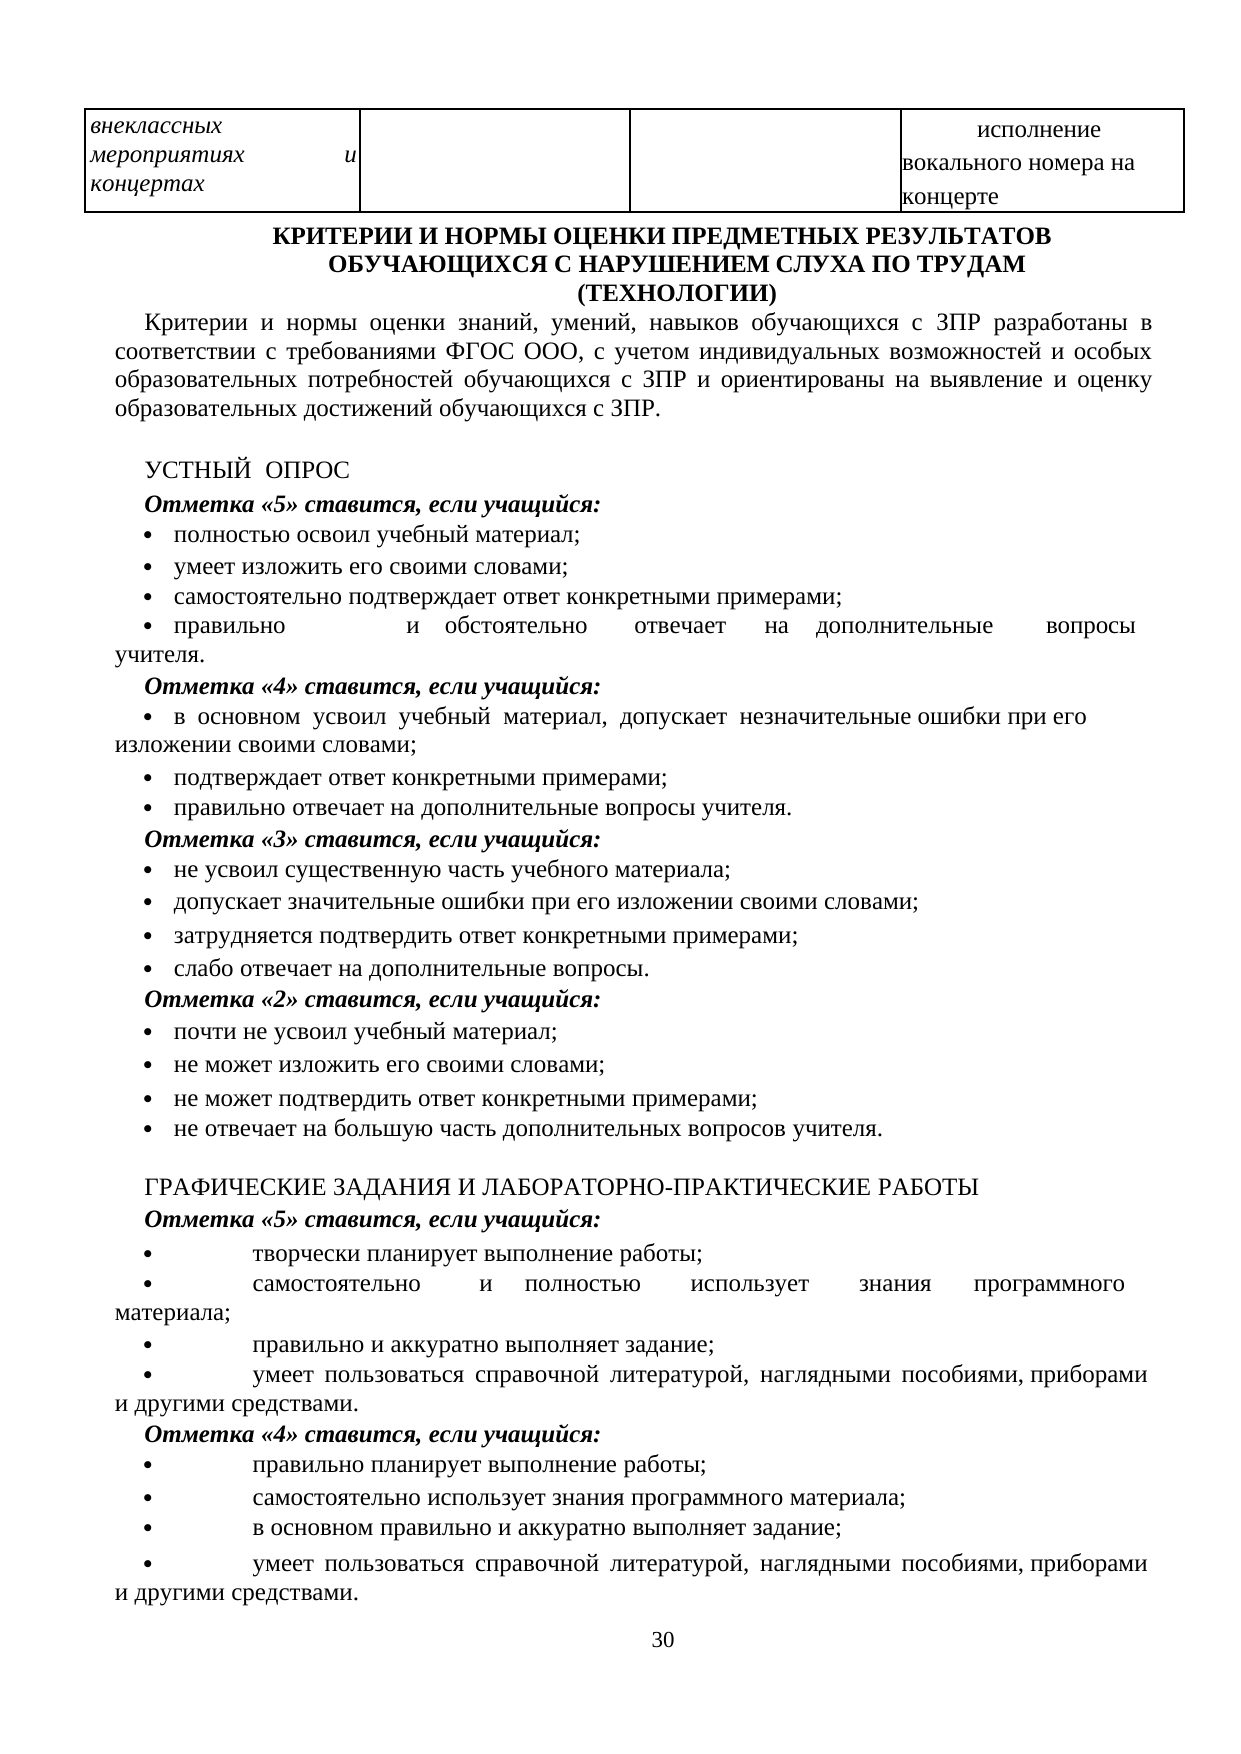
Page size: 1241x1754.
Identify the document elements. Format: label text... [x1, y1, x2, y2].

subtitle Отметка «5» ставится, если учащийся: [114, 1201, 1196, 1234]
list правильно и обстоятельно отвечает на дополнительные вопросы учителя. [114, 610, 1151, 667]
text УСТНЫЙ ОПРОС [114, 452, 1196, 485]
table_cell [86, 110, 359, 211]
subtitle Отметка «2» ставится, если учащийся: [114, 984, 1196, 1012]
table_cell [902, 110, 1183, 211]
list затрудняется подтвердить ответ конкретными примерами; [114, 917, 1196, 950]
subtitle Отметка «4» ставится, если учащийся: [114, 667, 1196, 701]
list самостоятельно использует знания программного материала; [114, 1478, 1196, 1512]
list в основном усвоил учебный материал, допускает незначительные ошибки при его изложении своими словами; [114, 701, 1152, 758]
subtitle Отметка «4» ставится, если учащийся: [114, 1416, 1196, 1449]
list умеет изложить его своими словами; [114, 547, 1196, 581]
text Критерии и нормы оценки знаний, умений, навыков обучающихся с ЗПР разработаны в соответствии с требованиями ФГОС ООО, с учетом индивидуальных возможностей и особых образовательных потребностей обучающихся с ЗПР и ориентированы на выявление и оценку образовательных достижений обучающихся с ЗПР. [114, 307, 1152, 422]
list полностью освоил учебный материал; [114, 519, 1196, 547]
list правильно планирует выполнение работы; [114, 1449, 1196, 1478]
text ГРАФИЧЕСКИЕ ЗАДАНИЯ И ЛАБОРАТОРНО-ПРАКТИЧЕСКИЕ РАБОТЫ [114, 1172, 1152, 1201]
list допускает значительные ошибки при его изложении своими словами; [114, 883, 1196, 917]
list умеет пользоваться справочной литературой, наглядными пособиями, приборами и другими средствами. [114, 1548, 1152, 1606]
list не может подтвердить ответ конкретными примерами; [114, 1080, 1196, 1113]
list правильно отвечает на дополнительные вопросы учителя. [114, 792, 1196, 821]
list не усвоил существенную часть учебного материала; [114, 854, 1196, 883]
list в основном правильно и аккуратно выполняет задание; [114, 1512, 1196, 1540]
list не отвечает на большую часть дополнительных вопросов учителя. [114, 1113, 1196, 1142]
table_cell [361, 110, 629, 211]
subtitle Отметка «5» ставится, если учащийся: [114, 485, 1196, 519]
list самостоятельно подтверждает ответ конкретными примерами; [114, 581, 1196, 610]
list подтверждает ответ конкретными примерами; [114, 758, 1196, 792]
subtitle КРИТЕРИИ И НОРМЫ ОЦЕНКИ ПРЕДМЕТНЫХ РЕЗУЛЬТАТОВ ОБУЧАЮЩИХСЯ С НАРУШЕНИЕМ СЛУХА ПО ТРУДАМ (ТЕХНОЛОГИИ) [203, 221, 1121, 307]
list правильно и аккуратно выполняет задание; [114, 1325, 1196, 1359]
list самостоятельно и полностью использует знания программного материала; [114, 1268, 1152, 1325]
list слабо отвечает на дополнительные вопросы. [114, 950, 1196, 984]
list умеет пользоваться справочной литературой, наглядными пособиями, приборами и другими средствами. [114, 1359, 1152, 1416]
list не может изложить его своими словами; [114, 1046, 1196, 1080]
table_cell [631, 110, 900, 211]
subtitle Отметка «3» ставится, если учащийся: [114, 821, 1196, 854]
list почти не усвоил учебный материал; [114, 1013, 1196, 1046]
list творчески планирует выполнение работы; [114, 1234, 1196, 1268]
